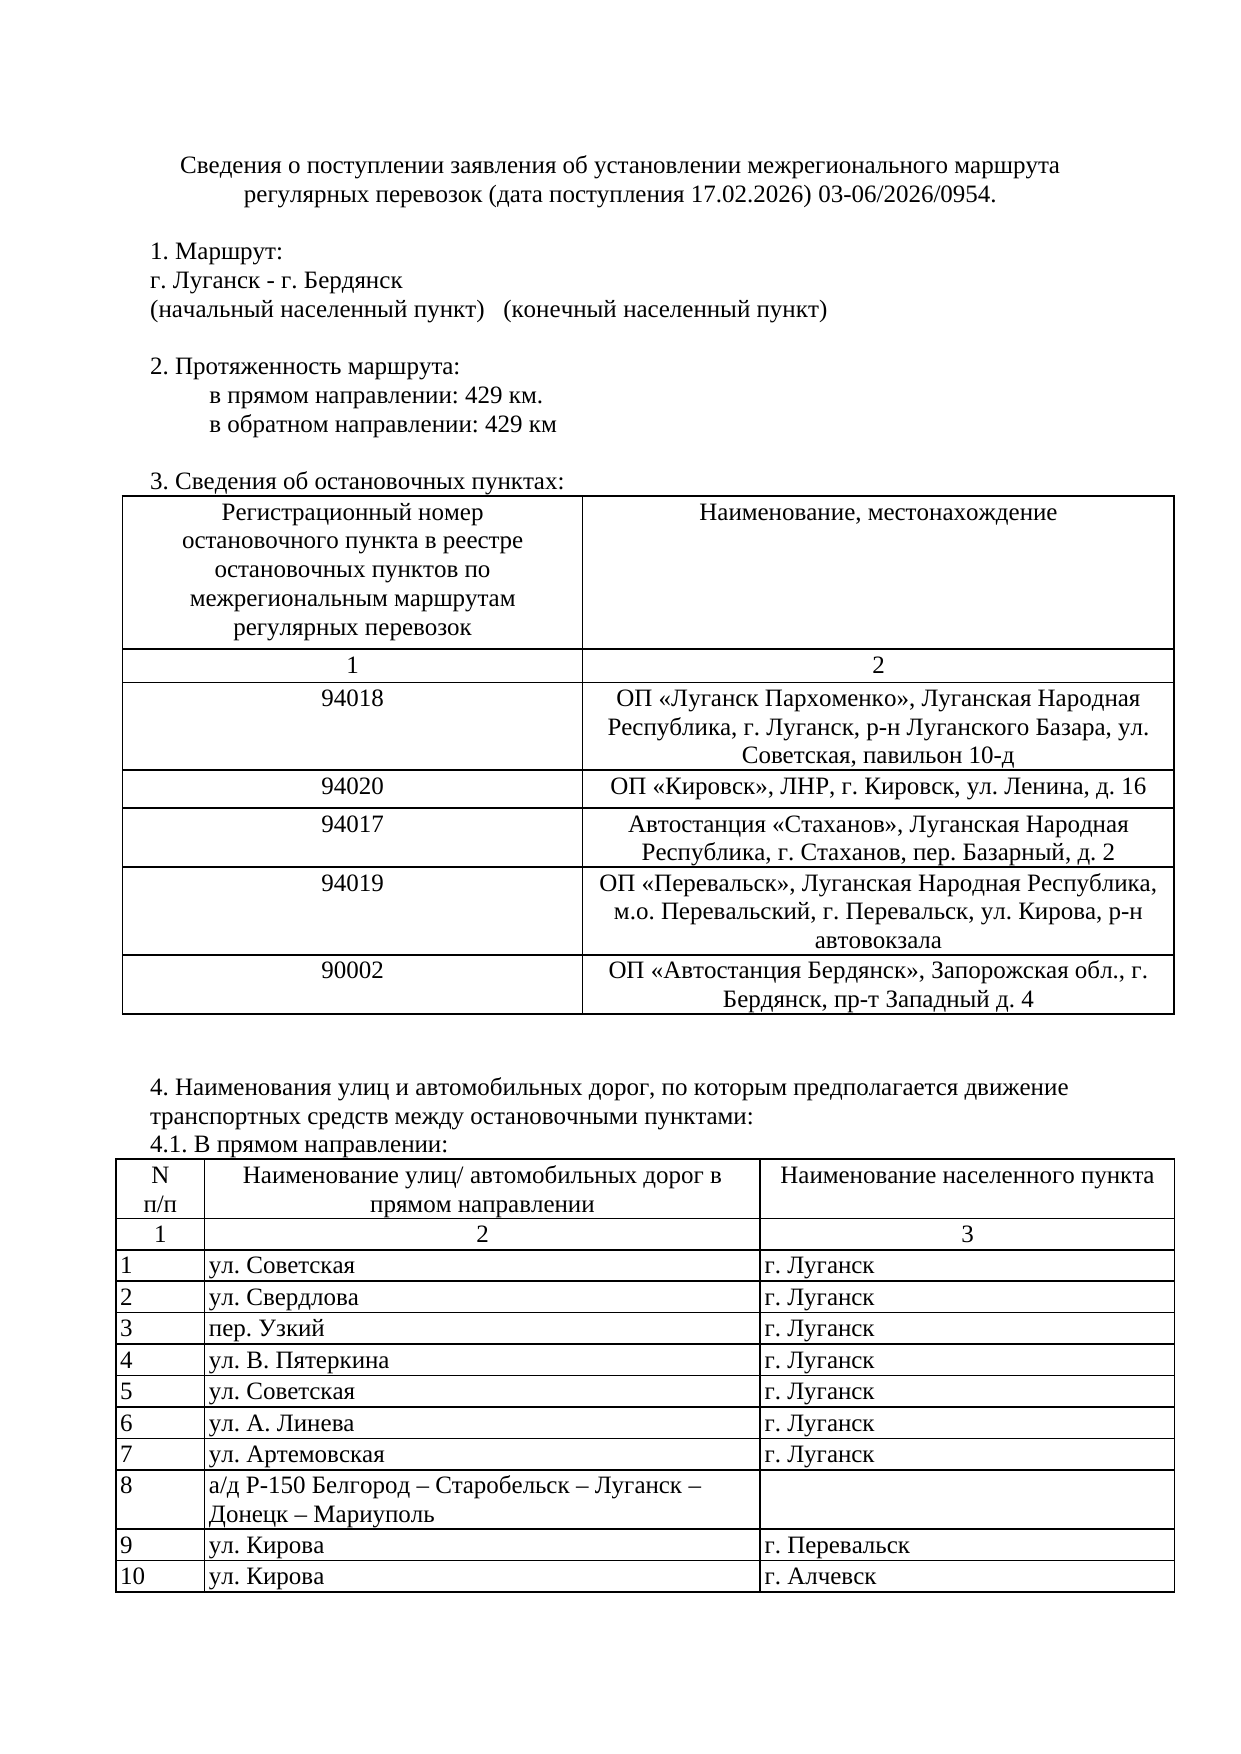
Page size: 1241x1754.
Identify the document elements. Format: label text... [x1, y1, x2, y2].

table_cell 1 [117, 1251, 204, 1280]
table_cell г. Луганск [761, 1376, 1174, 1406]
table_cell 94018 [123, 683, 582, 769]
table_cell ОП «Автостанция Бердянск», Запорожская обл., г. Бердянск, пр-т Западный д. 4 [583, 956, 1173, 1013]
text (начальный населенный пункт) (конечный населенный пункт) [150, 294, 1090, 322]
table_cell 2 [205, 1219, 759, 1249]
text 3. Сведения об остановочных пунктах: [150, 466, 1090, 495]
table_cell 5 [117, 1376, 204, 1406]
table_cell ОП «Луганск Пархоменко», Луганская Народная Республика, г. Луганск, р-н Луганского Базара, ул. Советская, павильон 10-д [583, 683, 1173, 769]
table_cell ул. Советская [205, 1376, 759, 1406]
text 1. Маршрут: [150, 236, 1090, 265]
table_cell г. Луганск [761, 1439, 1174, 1469]
table_cell 4 [117, 1345, 204, 1375]
table_cell 10 [117, 1561, 204, 1591]
table_cell 94019 [123, 868, 582, 954]
table_header Наименование населенного пункта [761, 1160, 1174, 1217]
table_cell ул. Свердлова [205, 1282, 759, 1312]
table_cell г. Луганск [761, 1251, 1174, 1280]
table_cell 9 [117, 1530, 204, 1559]
table_cell 2 [117, 1282, 204, 1312]
table_header Наименование, местонахождение [583, 497, 1173, 648]
table_cell 3 [761, 1219, 1174, 1249]
table_cell 90002 [123, 956, 582, 1013]
text в обратном направлении: 429 км [150, 409, 1090, 437]
table_cell ул. Кирова [205, 1530, 759, 1559]
table_cell г. Луганск [761, 1345, 1174, 1375]
table_cell [761, 1471, 1174, 1528]
table_cell 1 [117, 1219, 204, 1249]
table_cell г. Луганск [761, 1313, 1174, 1343]
table_cell ул. Кирова [205, 1561, 759, 1591]
table_cell г. Луганск [761, 1408, 1174, 1438]
table_cell пер. Узкий [205, 1313, 759, 1343]
table_cell 8 [117, 1471, 204, 1528]
table_cell 3 [117, 1313, 204, 1343]
table_cell г. Луганск [761, 1282, 1174, 1312]
table_cell 7 [117, 1439, 204, 1469]
text 2. Протяженность маршрута: [150, 351, 1090, 380]
table_header N п/п [117, 1160, 204, 1217]
table_cell ОП «Перевальск», Луганская Народная Республика, м.о. Перевальский, г. Перевальск, ул. Кирова, р-н автовокзала [583, 868, 1173, 954]
text Сведения о поступлении заявления об установлении межрегионального маршрута регулярных перевозок (дата поступления 17.02.2026) 03-06/2026/0954. [150, 150, 1090, 207]
table_cell а/д Р-150 Белгород – Старобельск – Луганск – Донецк – Мариуполь [205, 1471, 759, 1528]
table_cell 94017 [123, 809, 582, 866]
text в прямом направлении: 429 км. [150, 380, 1090, 409]
text г. Луганск - г. Бердянск [150, 265, 1090, 294]
table_cell 1 [123, 650, 582, 681]
table_header Регистрационный номер остановочного пункта в реестре остановочных пунктов по межрегиональным маршрутам регулярных перевозок [123, 497, 582, 648]
table_cell ОП «Кировск», ЛНР, г. Кировск, ул. Ленина, д. 16 [583, 771, 1173, 807]
table_cell 6 [117, 1408, 204, 1438]
table_header Наименование улиц/ автомобильных дорог в прямом направлении [205, 1160, 759, 1217]
table_cell Автостанция «Стаханов», Луганская Народная Республика, г. Стаханов, пер. Базарный, д. 2 [583, 809, 1173, 866]
table_cell ул. В. Пятеркина [205, 1345, 759, 1375]
table_cell 2 [583, 650, 1173, 681]
table_cell г. Алчевск [761, 1561, 1174, 1591]
table_cell 94020 [123, 771, 582, 807]
table_cell ул. А. Линева [205, 1408, 759, 1438]
table_cell г. Перевальск [761, 1530, 1174, 1559]
text 4. Наименования улиц и автомобильных дорог, по которым предполагается движение транспортных средств между остановочными пунктами: [150, 1072, 1090, 1129]
table_cell ул. Артемовская [205, 1439, 759, 1469]
text 4.1. В прямом направлении: [150, 1129, 1090, 1158]
table_cell ул. Советская [205, 1251, 759, 1280]
